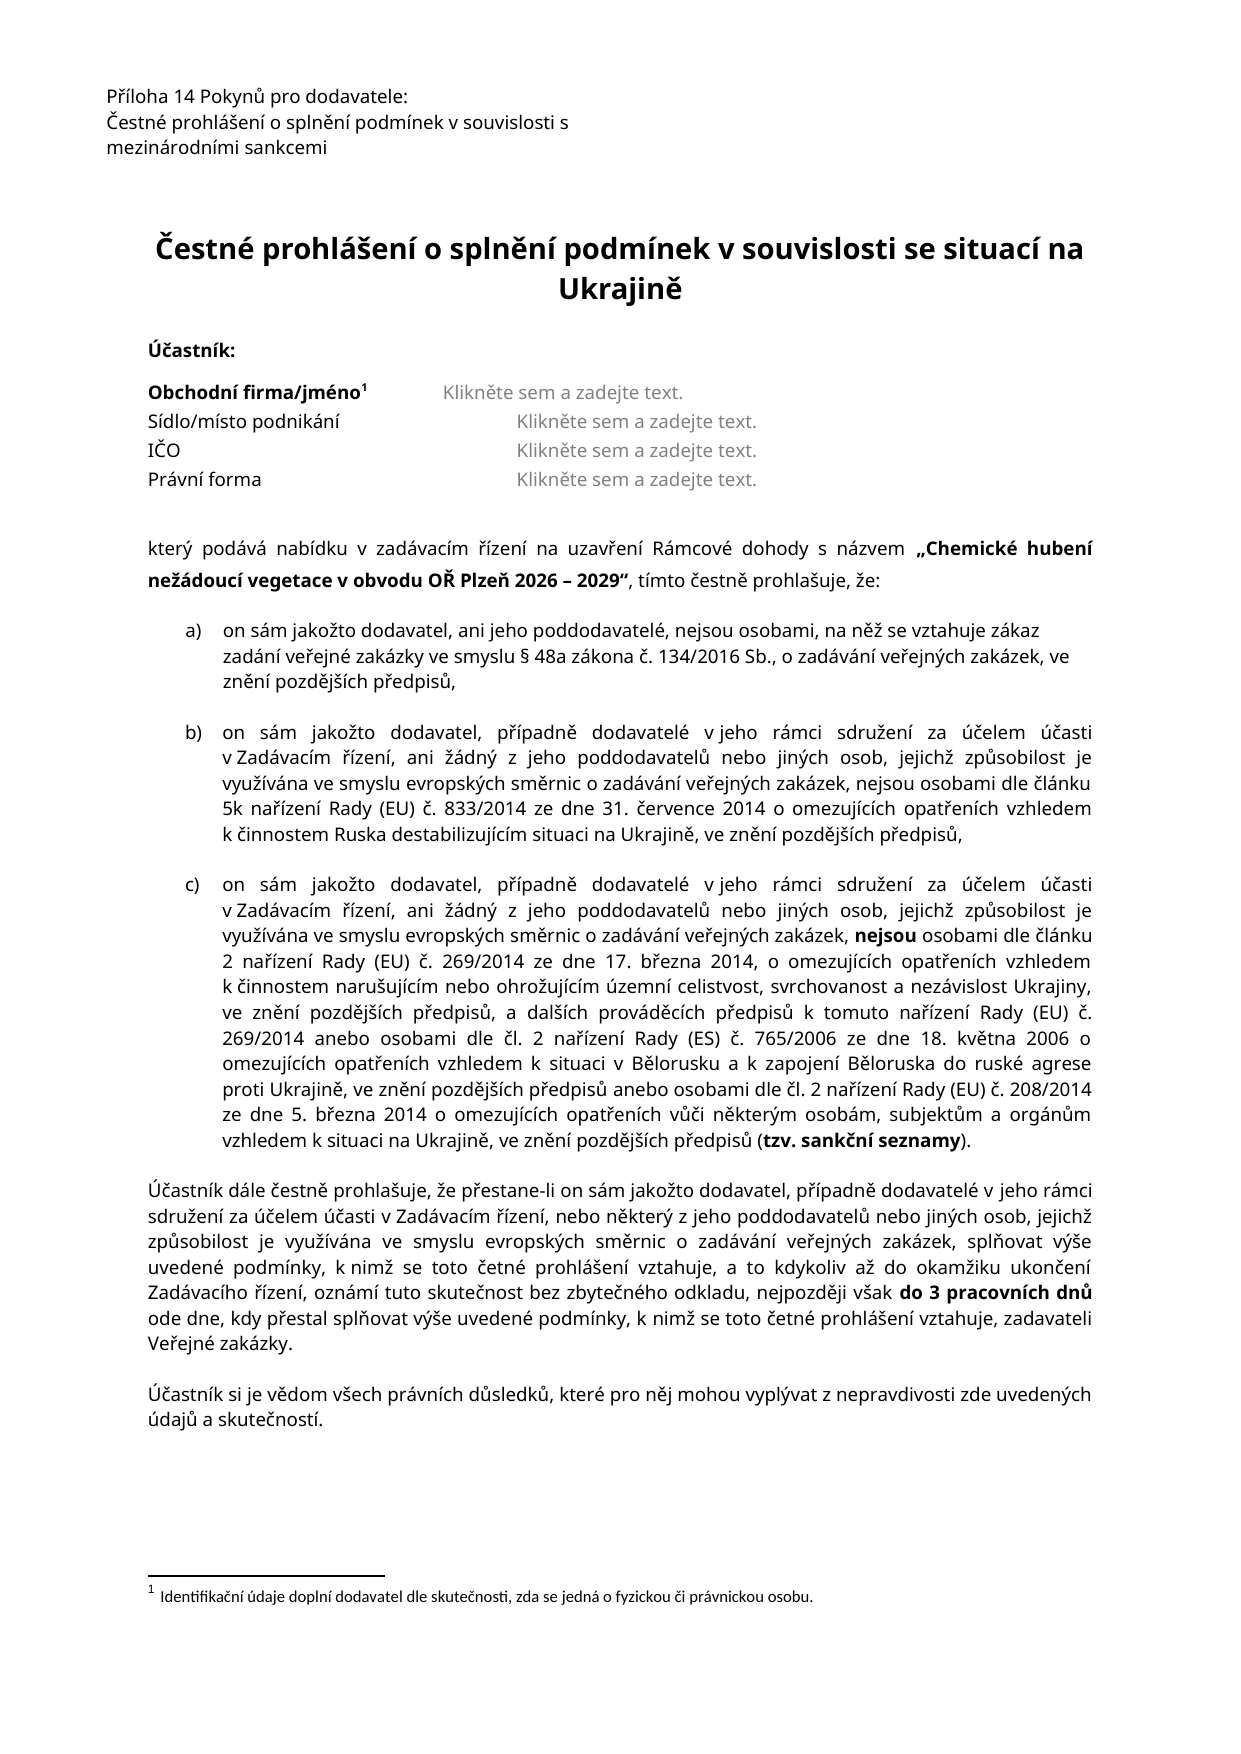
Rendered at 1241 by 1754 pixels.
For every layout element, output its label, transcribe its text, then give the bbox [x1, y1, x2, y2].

text IČO [148, 434, 1093, 463]
text Právní forma [148, 463, 1093, 492]
text Obchodní firma/jméno [148, 376, 1093, 405]
text Sídlo/místo podnikání [148, 405, 1093, 434]
text Účastník dále čestně prohlašuje, že přestane-li on sám jakožto dodavatel, případně dodavatelé v jeho rámci sdružení za účelem účasti v Zadávacím řízení, nebo některý z jeho poddodavatelů nebo jiných osob, jejichž způsobilost je využívána ve smyslu evropských směrnic o zadávání veřejných zakázek, splňovat výše uvedené podmínky, k nimž se toto četné prohlášení vztahuje, a to kdykoliv až do okamžiku ukončení Zadávacího řízení, oznámí tuto skutečnost bez zbytečného odkladu, nejpozději však do 3 pracovních dnů ode dne, kdy přestal splňovat výše uvedené podmínky, k nimž se toto četné prohlášení vztahuje, zadavateli Veřejné zakázky. [148, 1177, 1093, 1356]
list on sám jakožto dodavatel, případně dodavatelé v jeho rámci sdružení za účelem účasti v Zadávacím řízení, ani žádný z jeho poddodavatelů nebo jiných osob, jejichž způsobilost je využívána ve smyslu evropských směrnic o zadávání veřejných zakázek, nejsou osobami dle článku 2 nařízení Rady (EU) č. 269/2014 ze dne 17. března 2014, o omezujících opatřeních vzhledem k činnostem narušujícím nebo ohrožujícím územní celistvost, svrchovanost a nezávislost Ukrajiny, ve znění pozdějších předpisů, a dalších prováděcích předpisů k tomuto nařízení Rady (EU) č. 269/2014 anebo osobami dle čl. 2 nařízení Rady (ES) č. 765/2006 ze dne 18. května 2006 o omezujících opatřeních vzhledem k situaci v Bělorusku a k zapojení Běloruska do ruské agrese proti Ukrajině, ve znění pozdějších předpisů anebo osobami dle čl. 2 nařízení Rady (EU) č. 208/2014 ze dne 5. března 2014 o omezujících opatřeních vůči některým osobám, subjektům a orgánům vzhledem k situaci na Ukrajině, ve znění pozdějších předpisů (tzv. sankční seznamy). [185, 872, 1093, 1152]
list on sám jakožto dodavatel, ani jeho poddodavatelé, nejsou osobami, na něž se vztahuje zákaz zadání veřejné zakázky ve smyslu § 48a zákona č. 134/2016 Sb., o zadávání veřejných zakázek, ve znění pozdějších předpisů, [185, 617, 1093, 694]
title Čestné prohlášení o splnění podmínek v souvislosti se situací na Ukrajině [148, 228, 1093, 308]
list on sám jakožto dodavatel, případně dodavatelé v jeho rámci sdružení za účelem účasti v Zadávacím řízení, ani žádný z jeho poddodavatelů nebo jiných osob, jejichž způsobilost je využívána ve smyslu evropských směrnic o zadávání veřejných zakázek, nejsou osobami dle článku 5k nařízení Rady (EU) č. 833/2014 ze dne 31. července 2014 o omezujících opatřeních vzhledem k činnostem Ruska destabilizujícím situaci na Ukrajině, ve znění pozdějších předpisů, [185, 719, 1093, 847]
text Účastník si je vědom všech právních důsledků, které pro něj mohou vyplývat z nepravdivosti zde uvedených údajů a skutečností. [148, 1381, 1093, 1432]
text Účastník: [148, 333, 1093, 364]
text který podává nabídku v zadávacím řízení na uzavření Rámcové dohody s názvem „Chemické hubení nežádoucí vegetace v obvodu OŘ Plzeň 2026 – 2029“, tímto čestně prohlašuje, že: [148, 530, 1093, 592]
